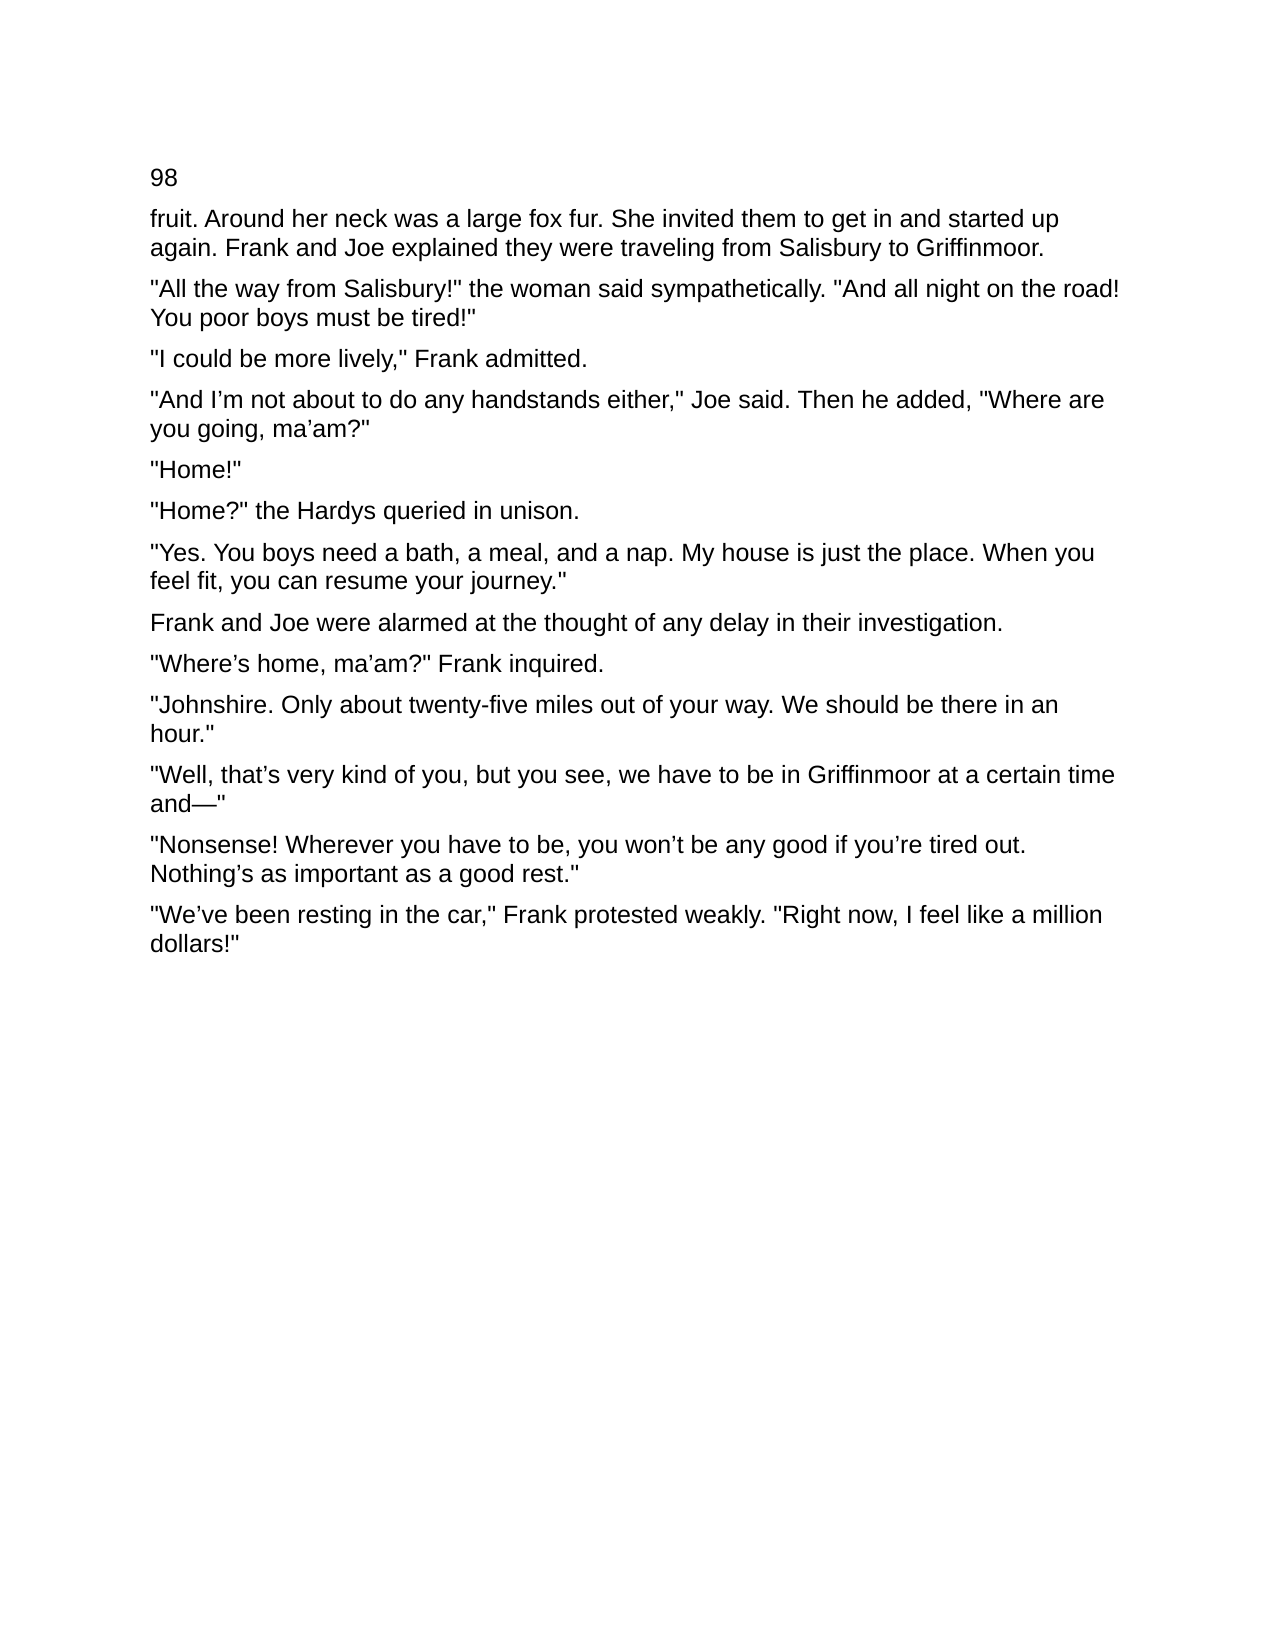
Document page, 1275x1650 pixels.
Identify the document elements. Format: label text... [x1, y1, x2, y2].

text "I could be more lively," Frank admitted. [150, 344, 1125, 372]
text "Johnshire. Only about twenty-five miles out of your way. We should be there in an hour." [150, 690, 1125, 747]
text "Where’s home, ma’am?" Frank inquired. [150, 649, 1125, 677]
text "Home!" [150, 455, 1125, 484]
text "Well, that’s very kind of you, but you see, we have to be in Griffinmoor at a certain time and—" [150, 760, 1125, 817]
text "Home?" the Hardys queried in unison. [150, 496, 1125, 525]
text fruit. Around her neck was a large fox fur. She invited them to get in and started up again. Frank and Joe explained they were traveling from Salisbury to Griffinmoor. [150, 204, 1125, 261]
text 98 [150, 162, 1125, 191]
text "All the way from Salisbury!" the woman said sympathetically. "And all night on the road! You poor boys must be tired!" [150, 274, 1125, 331]
text "We’ve been resting in the car," Frank protested weakly. "Right now, I feel like a million dollars!" [150, 900, 1125, 957]
text "Yes. You boys need a bath, a meal, and a nap. My house is just the place. When you feel fit, you can resume your journey." [150, 537, 1125, 595]
text Frank and Joe were alarmed at the thought of any delay in their investigation. [150, 607, 1125, 636]
text "Nonsense! Wherever you have to be, you won’t be any good if you’re tired out. Nothing’s as important as a good rest." [150, 830, 1125, 887]
text "And I’m not about to do any handstands either," Joe said. Then he added, "Where are you going, ma’am?" [150, 385, 1125, 442]
